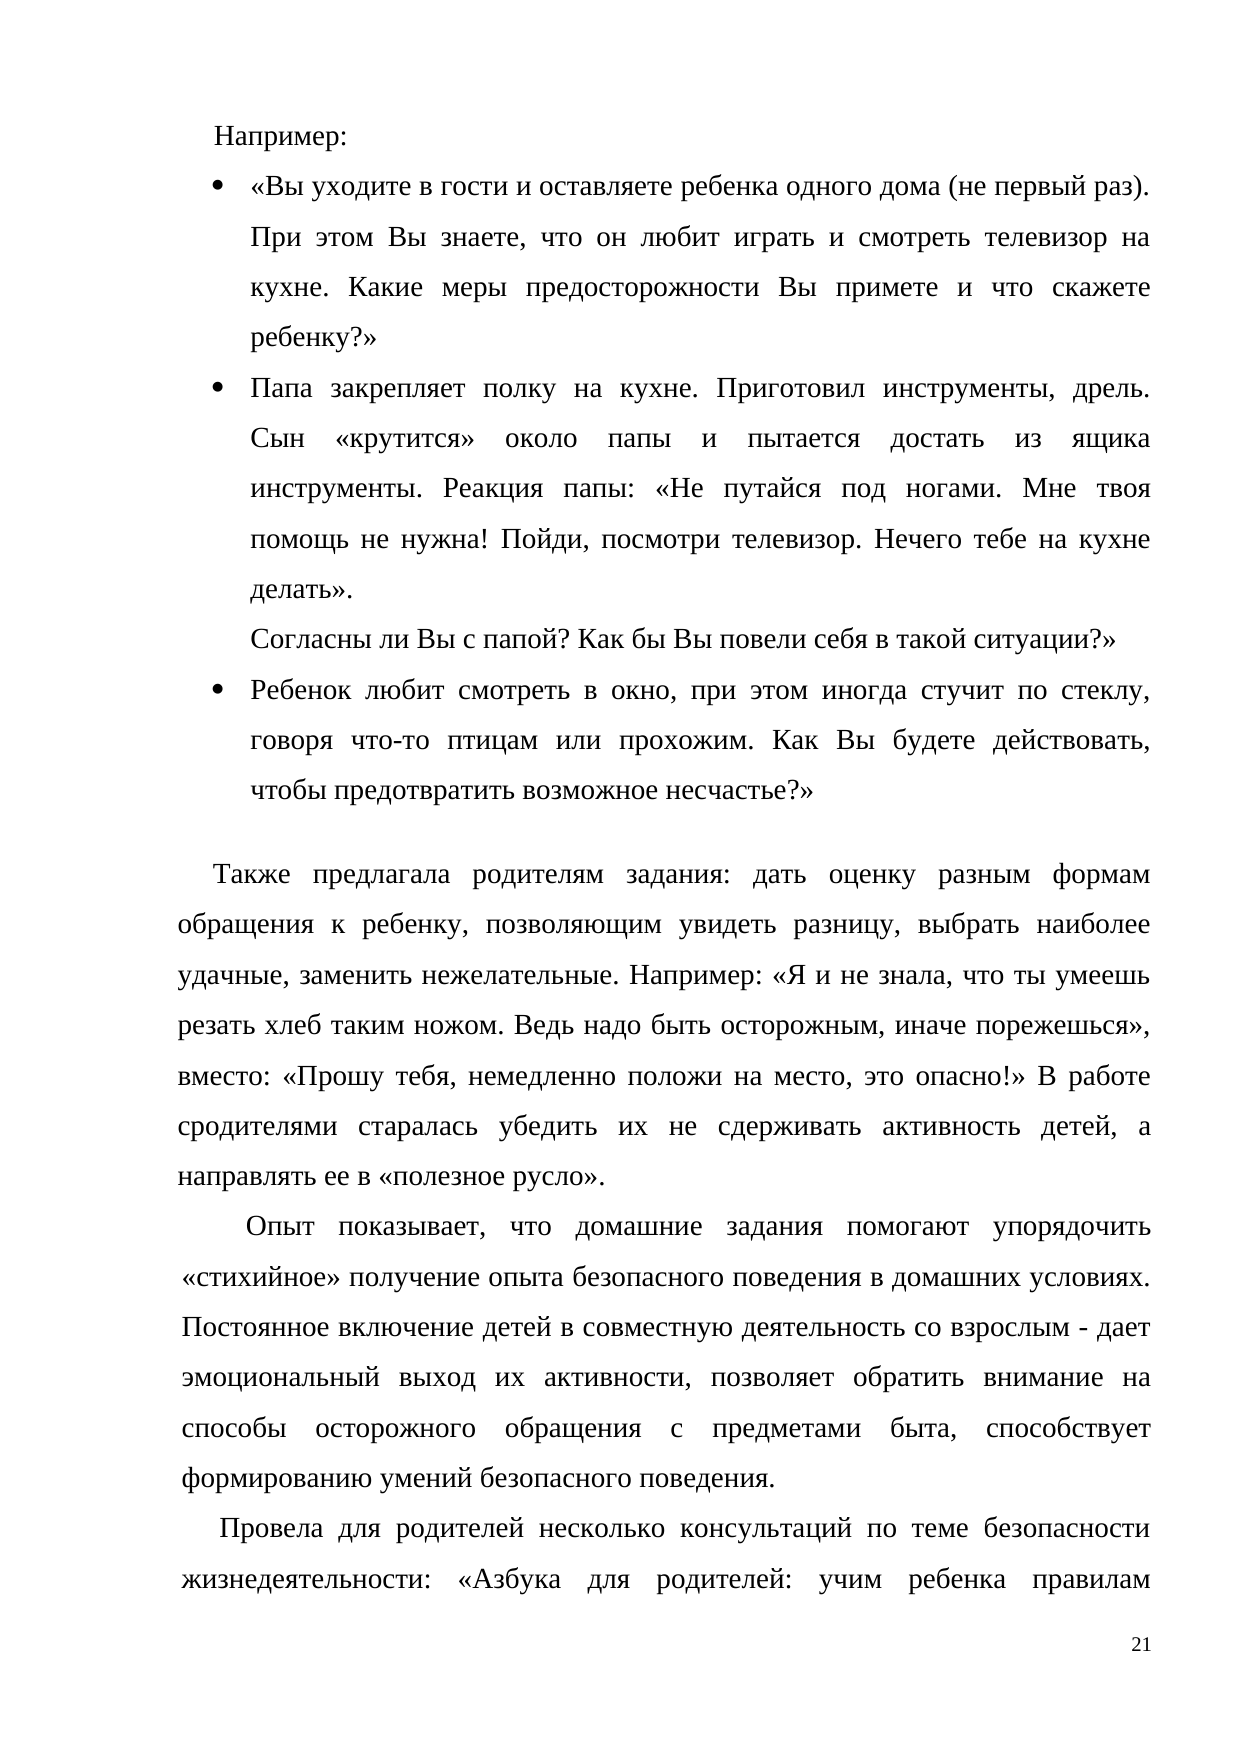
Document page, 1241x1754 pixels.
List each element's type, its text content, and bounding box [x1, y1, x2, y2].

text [175, 1510, 1152, 1594]
text Например: [181, 118, 1152, 152]
text Опыт показывает, что домашние задания помогают упорядочить «стихийное» получение опыта безопасного поведения в домашних условиях. Постоянное включение детей в совместную деятельность со взрослым - дает эмоциональный выход их активности, позволяет обратить внимание на способы осторожного обращения с предметами быта, способствует формированию умений безопасного поведения. [175, 1208, 1152, 1494]
list «Вы уходите в гости и оставляете ребенка одного дома (не первый раз). При этом Вы знаете, что он любит играть и смотреть телевизор на кухне. Какие меры предосторожности Вы примете и что скажете ребенку?» [213, 168, 1152, 353]
list Папа закрепляет полку на кухне. Приготовил инструменты, дрель. Сын «крутится» около папы и пытается достать из ящика инструменты. Реакция папы: «Не путайся под ногами. Мне твоя помощь не нужна! Пойди, посмотри телевизор. Нечего тебе на кухне делать». Согласны ли Вы с папой? Как бы Вы повели себя в такой ситуации?» [213, 370, 1152, 655]
list Ребенок любит смотреть в окно, при этом иногда стучит по стеклу, говоря что-то птицам или прохожим. Как Вы будете действовать, чтобы предотвратить возможное несчастье?» [213, 672, 1152, 806]
text Также предлагала родителям задания: дать оценку разным формам обращения к ребенку, позволяющим увидеть разницу, выбрать наиболее удачные, заменить нежелательные. Например: «Я и не знала, что ты умеешь резать хлеб таким ножом. Ведь надо быть осторожным, иначе порежешься», вместо: «Прошу тебя, немедленно положи на место, это опасно!» В работе сродителями старалась убедить их не сдерживать активность детей, а направлять ее в «полезное русло». [177, 856, 1152, 1192]
